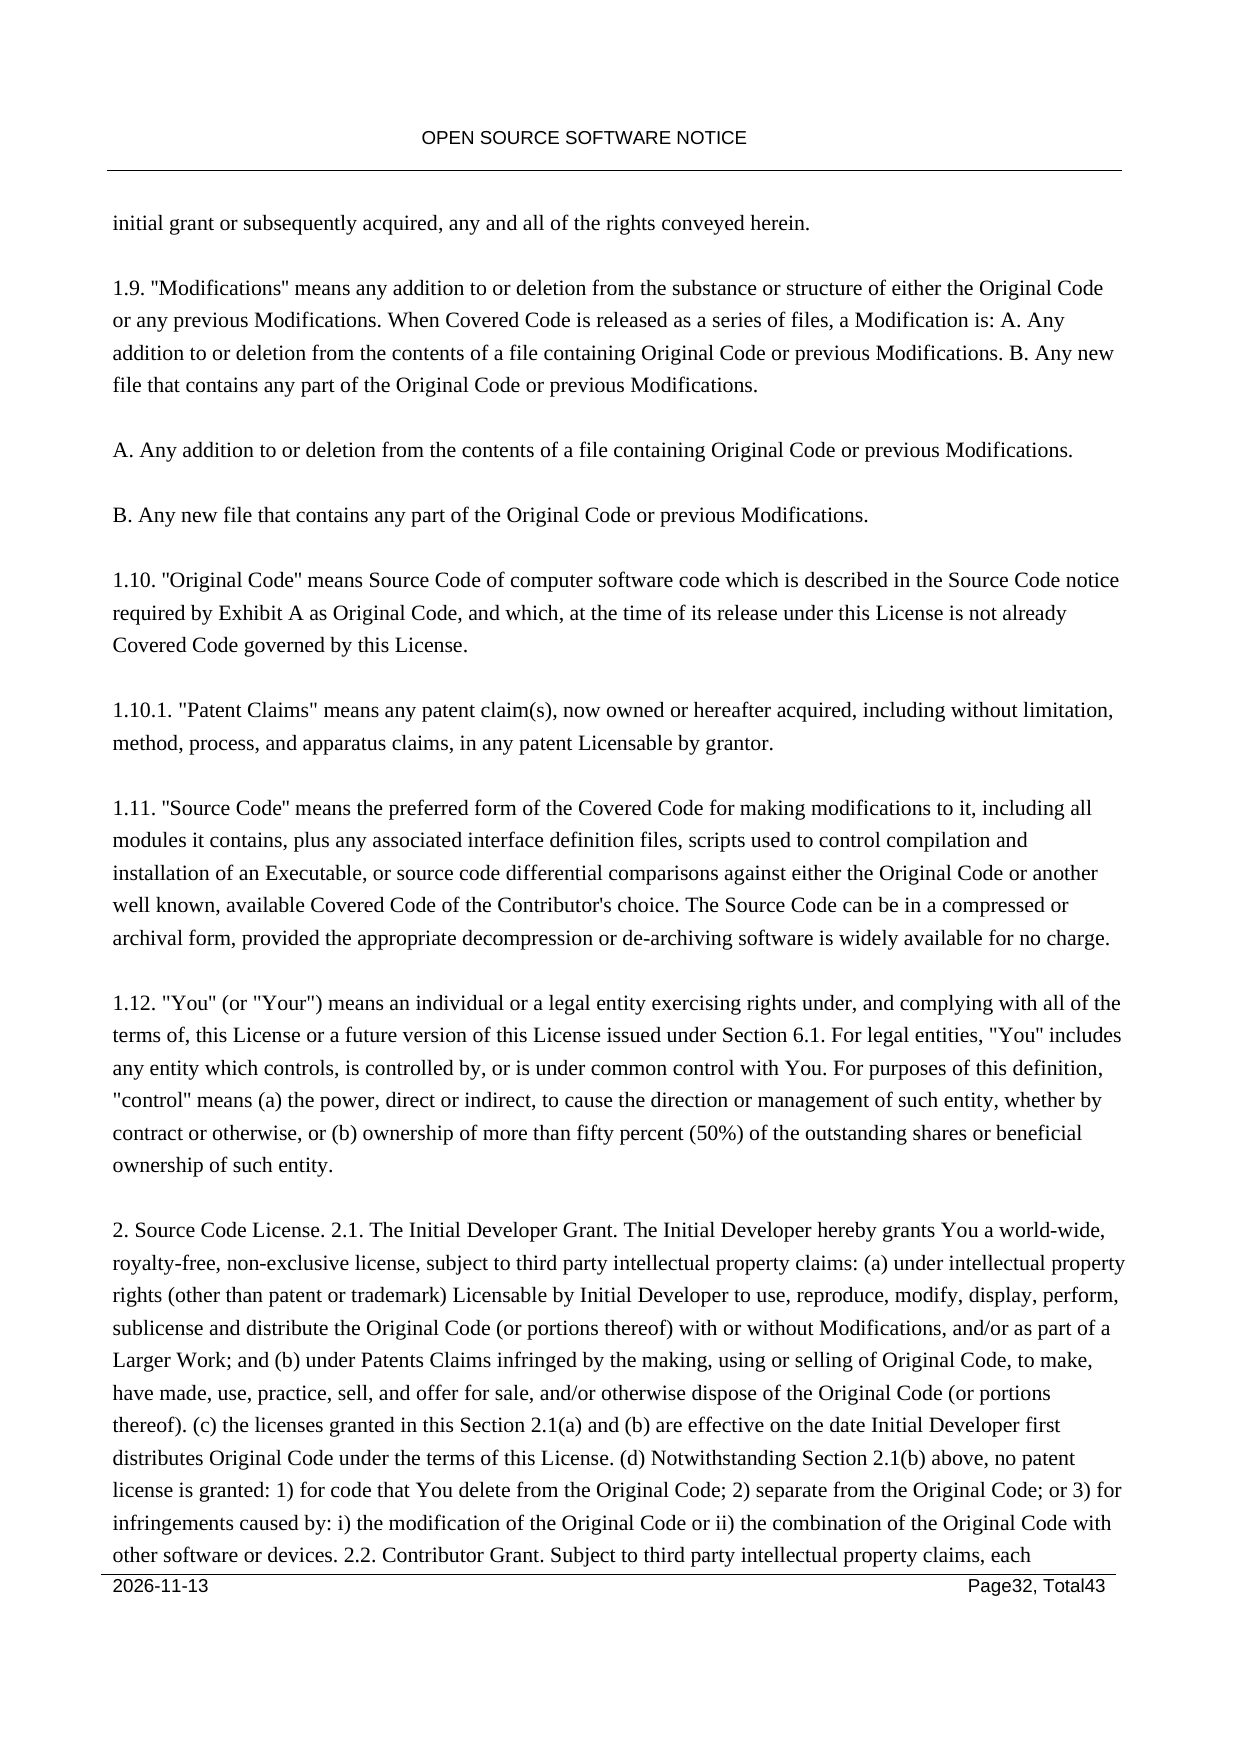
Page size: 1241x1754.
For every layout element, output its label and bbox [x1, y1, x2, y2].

text [112, 206, 1128, 1571]
